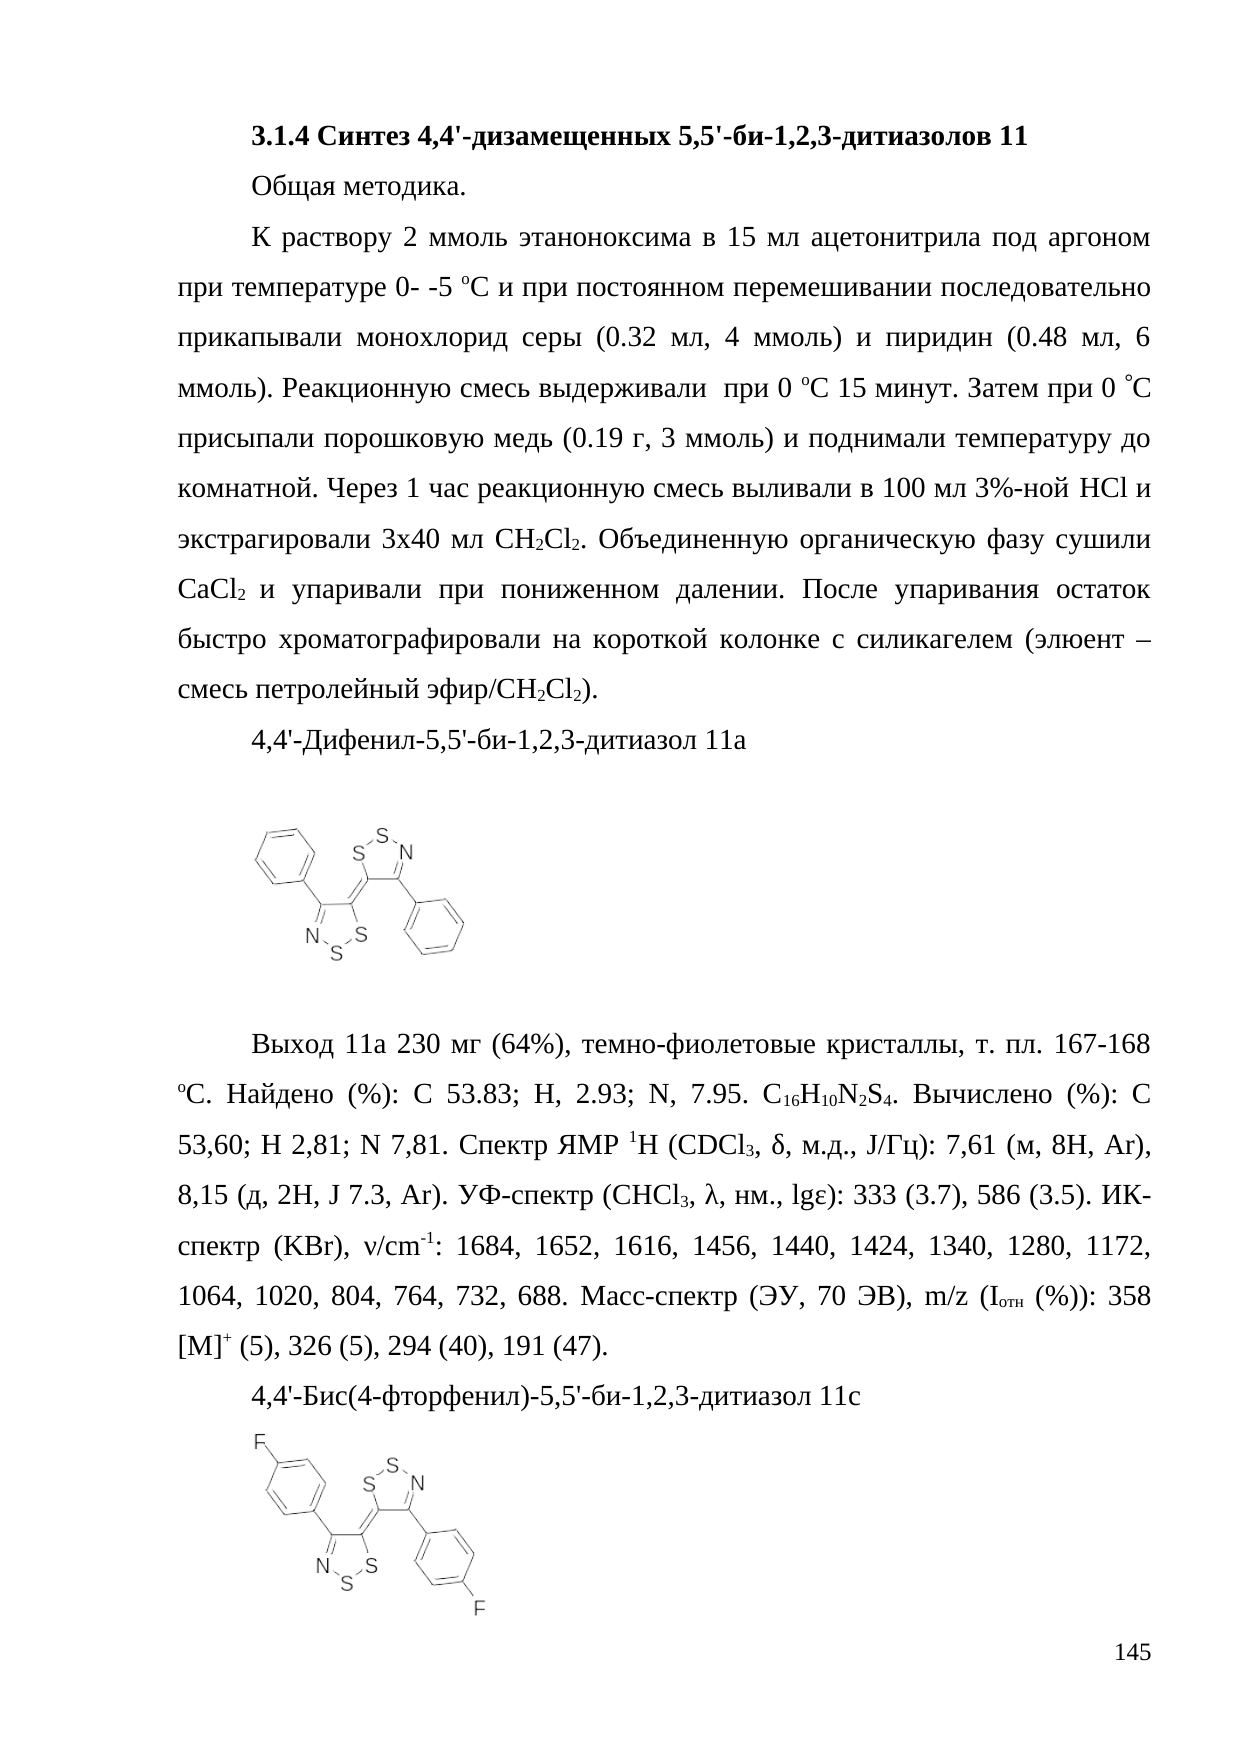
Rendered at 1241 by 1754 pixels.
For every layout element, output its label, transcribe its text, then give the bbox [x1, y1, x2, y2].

text 4,4'-Дифенил-5,5'-би-1,2,3-дитиазол 11а [177, 722, 1152, 756]
text Общая методика. [177, 168, 1152, 202]
text Выход 11а 230 мг (64%), темно-фиолетовые кристаллы, т. пл. 167-168 oC. Найдено (%): С 53.83; H, 2.93; N, 7.95. C16H10N2S4. Вычислено (%): C 53,60; H 2,81; N 7,81. Спектр ЯМР 1H (CDCl3, δ, м.д., J/Гц): 7,61 (м, 8Н, Ar), 8,15 (д, 2H, J 7.3, Ar). УФ-спектр (CHCl3, λ, нм., lgε): 333 (3.7), 586 (3.5). ИК-спектр (KBr), ν/cm-1: 1684, 1652, 1616, 1456, 1440, 1424, 1340, 1280, 1172, 1064, 1020, 804, 764, 732, 688. Масс-спектр (ЭУ, 70 ЭВ), m/z (Iотн (%)): 358 [M]+ (5), 326 (5), 294 (40), 191 (47). [177, 1026, 1152, 1362]
text К раствору 2 ммоль этаноноксима в 15 мл ацетонитрила под аргоном при температуре 0- -5 оС и при постоянном перемешивании последовательно прикапывали монохлорид серы (0.32 мл, 4 ммоль) и пиридин (0.48 мл, 6 ммоль). Реакционную смесь выдерживали при 0 оС 15 минут. Затем при 0 С присыпали порошковую медь (, 3 ммоль) и поднимали температуру до комнатной. Через 1 час реакционную смесь выливали в 100 мл 3%-ной HCl и экстрагировали 3x40 мл CH2Cl2. Объединенную органическую фазу сушили CaCl2 и упаривали при пониженном далении. После упаривания остаток быстро хроматографировали на короткой колонке с силикагелем (элюент – смесь петролейный эфир/CH2Cl2). [177, 219, 1152, 705]
text 4,4'-Бис(4-фторфенил)-5,5'-би-1,2,3-дитиазол 11с [177, 1378, 1152, 1412]
subtitle 3.1.4 Синтез 4,4'-дизамещенных 5,5'-би-1,2,3-дитиазолов 11 [177, 118, 1152, 152]
